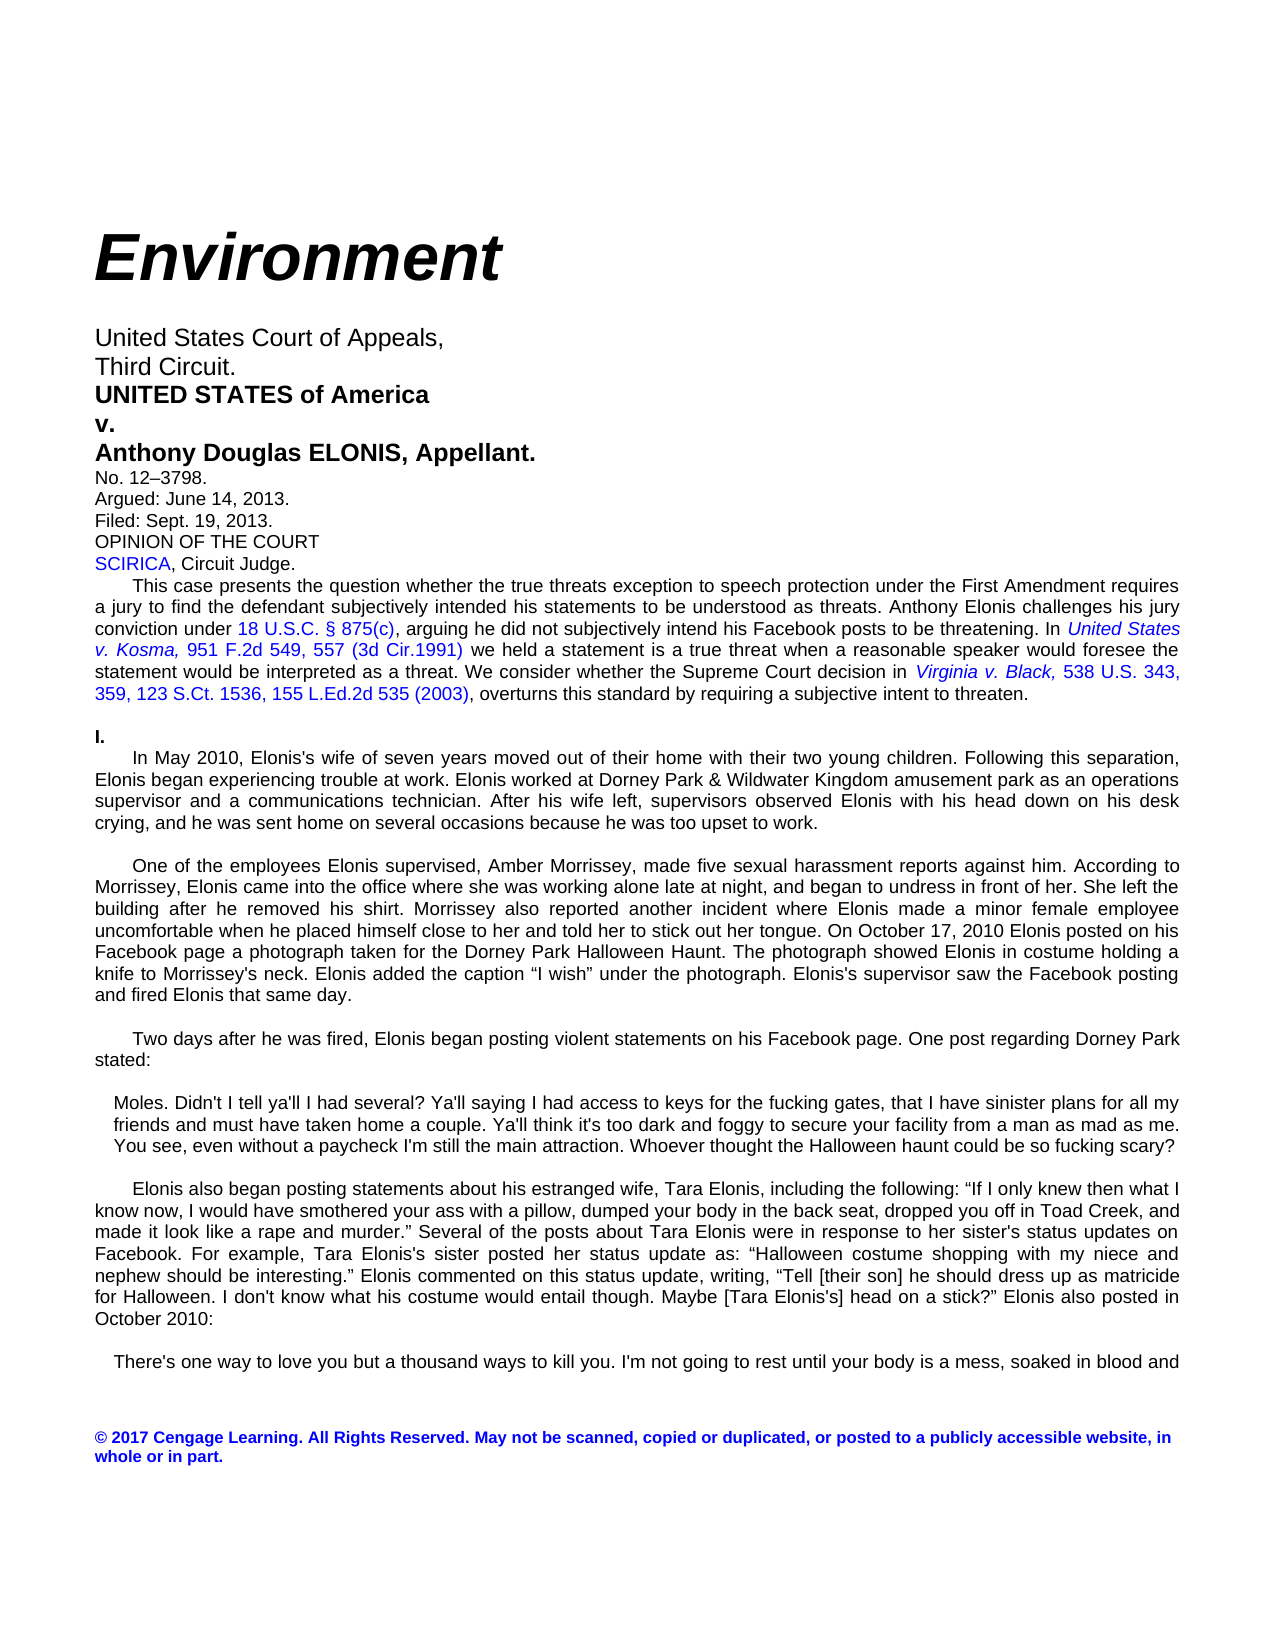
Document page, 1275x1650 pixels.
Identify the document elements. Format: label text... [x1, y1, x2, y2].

text Third Circuit. [94, 352, 1181, 380]
text This case presents the question whether the true threats exception to speech protection under the First Amendment requires a jury to find the defendant subjectively intended his statements to be understood as threats. Anthony Elonis challenges his jury conviction under 18 U.S.C. § 875(c), arguing he did not subjectively intend his Facebook posts to be threatening. In United States v. Kosma, 951 F.2d 549, 557 (3d Cir.1991) we held a statement is a true threat when a reasonable speaker would foresee the statement would be interpreted as a threat. We consider whether the Supreme Court decision in Virginia v. Black, 538 U.S. 343, 359, 123 S.Ct. 1536, 155 L.Ed.2d 535 (2003), overturns this standard by requiring a subjective intent to threaten. [94, 574, 1181, 704]
text In May 2010, Elonis's wife of seven years moved out of their home with their two young children. Following this separation, Elonis began experiencing trouble at work. Elonis worked at Dorney Park & Wildwater Kingdom amusement park as an operations supervisor and a communications technician. After his wife left, supervisors observed Elonis with his head down on his desk crying, and he was sent home on several occasions because he was too upset to work. [94, 747, 1181, 833]
text Anthony Douglas ELONIS, Appellant. [94, 438, 1181, 467]
text I. [94, 725, 1181, 747]
text Moles. Didn't I tell ya'll I had several? Ya'll saying I had access to keys for the fucking gates, that I have sinister plans for all my friends and must have taken home a couple. Ya'll think it's too dark and foggy to secure your facility from a man as mad as me. You see, even without a paycheck I'm still the main attraction. Whoever thought the Halloween haunt could be so fucking scary? [113, 1092, 1181, 1157]
text Two days after he was fired, Elonis began posting violent statements on his Facebook page. One post regarding Dorney Park stated: [94, 1027, 1181, 1070]
text United States Court of Appeals, [94, 323, 1181, 352]
text No. 12–3798. [94, 467, 1181, 488]
text Elonis also began posting statements about his estranged wife, Tara Elonis, including the following: “If I only knew then what I know now, I would have smothered your ass with a pillow, dumped your body in the back seat, dropped you off in Toad Creek, and made it look like a rape and murder.” Several of the posts about Tara Elonis were in response to her sister's status updates on Facebook. For example, Tara Elonis's sister posted her status update as: “Halloween costume shopping with my niece and nephew should be interesting.” Elonis commented on this status update, writing, “Tell [their son] he should dress up as matricide for Halloween. I don't know what his costume would entail though. Maybe [Tara Elonis's] head on a stick?” Elonis also posted in October 2010: [94, 1178, 1181, 1329]
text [113, 1351, 1181, 1372]
text v. [94, 409, 1181, 438]
text OPINION OF THE COURT [94, 531, 1181, 553]
text Argued: June 14, 2013. [94, 488, 1181, 510]
text One of the employees Elonis supervised, Amber Morrissey, made five sexual harassment reports against him. According to Morrissey, Elonis came into the office where she was working alone late at night, and began to undress in front of her. She left the building after he removed his shirt. Morrissey also reported another incident where Elonis made a minor female employee uncomfortable when he placed himself close to her and told her to stick out her tongue. On October 17, 2010 Elonis posted on his Facebook page a photograph taken for the Dorney Park Halloween Haunt. The photograph showed Elonis in costume holding a knife to Morrissey's neck. Elonis added the caption “I wish” under the photograph. Elonis's supervisor saw the Facebook posting and fired Elonis that same day. [94, 855, 1181, 1006]
text UNITED STATES of America [94, 380, 1181, 409]
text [94, 217, 1181, 294]
text Filed: Sept. 19, 2013. [94, 510, 1181, 531]
text SCIRICA, Circuit Judge. [94, 553, 1181, 574]
